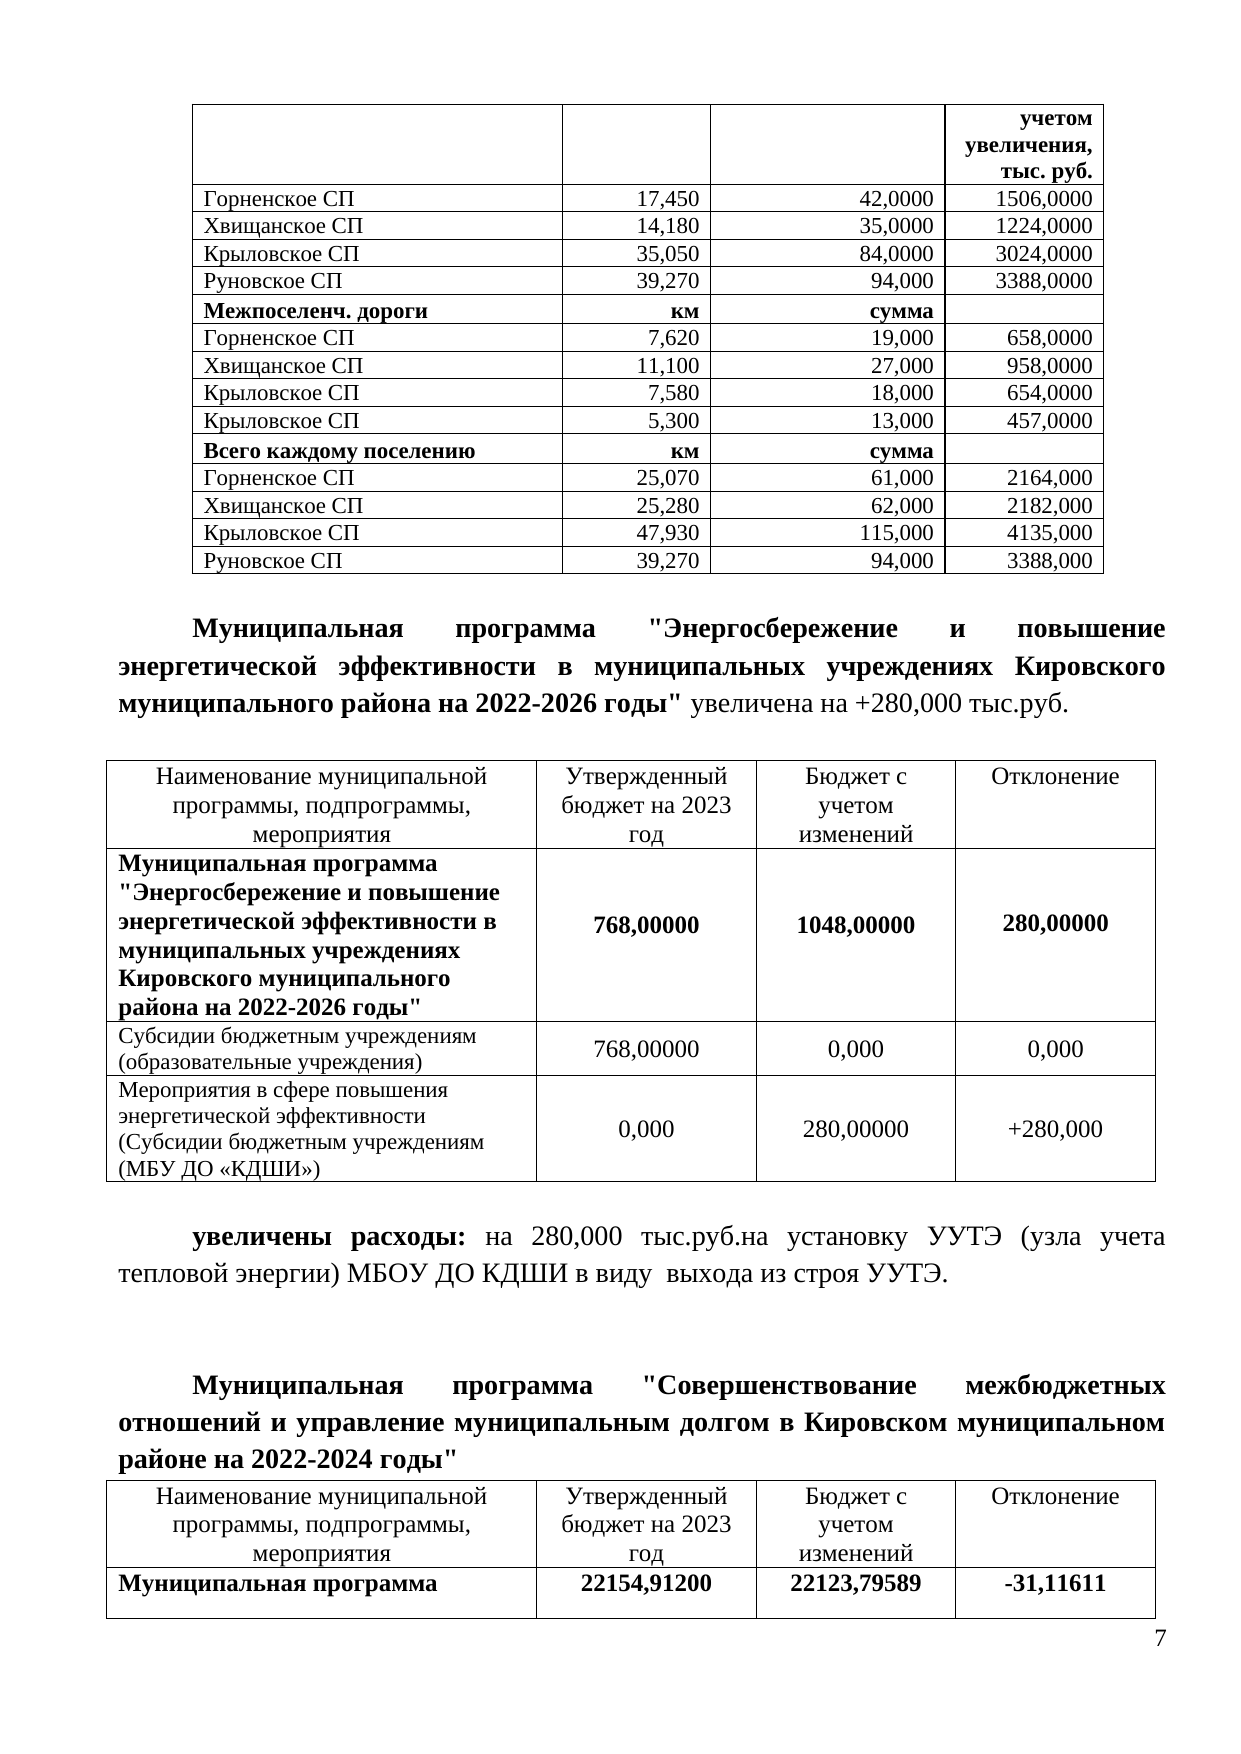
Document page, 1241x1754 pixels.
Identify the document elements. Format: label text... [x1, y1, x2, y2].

table_cell 3388,0000 [946, 267, 1103, 293]
table_header Утвержденный бюджет на 2023 год [537, 1481, 756, 1567]
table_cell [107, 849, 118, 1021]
table_cell 768,00000 [537, 1022, 756, 1075]
table_cell Всего каждому поселению [193, 434, 562, 463]
table_header км [563, 105, 710, 183]
table_cell 958,0000 [946, 352, 1103, 378]
table_cell 39,270 [563, 267, 710, 293]
table_cell Горненское СП [193, 464, 562, 491]
table_header Утвержденный бюджет на 2023 год [537, 761, 756, 847]
table_cell 0,000 [537, 1076, 756, 1181]
table_cell Хвищанское СП [193, 492, 562, 518]
table_cell 61,000 [711, 464, 944, 491]
table_cell 25,280 [563, 492, 710, 518]
table_header Наименование муниципальной программы, подпрограммы, мероприятия [107, 761, 536, 847]
table_cell 654,0000 [946, 379, 1103, 406]
table_cell Мероприятия в сфере повышения энергетической эффективности (Субсидии бюджетным учреждениям (МБУ ДО «КДШИ») [107, 1076, 536, 1181]
text Муниципальная программа "Энергосбережение и повышение энергетической эффективности в муниципальных учреждениях Кировского муниципального района на 2022-2026 годы" увеличена на +280,000 тыс.руб. [118, 611, 1167, 718]
text Муниципальная программа "Совершенствование межбюджетных отношений и управление муниципальным долгом в Кировском муниципальном районе на 2022-2024 годы" [118, 1368, 1167, 1475]
table_cell 280,00000 [956, 849, 1155, 1021]
table_cell 94,000 [711, 547, 944, 573]
table_cell 14,180 [563, 212, 710, 238]
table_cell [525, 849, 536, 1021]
table_cell 62,000 [711, 492, 944, 518]
table_cell Горненское СП [193, 324, 562, 351]
table_cell 280,00000 [757, 1076, 955, 1181]
table_cell -31,11611 [956, 1568, 1155, 1618]
table_cell Крыловское СП [193, 519, 562, 546]
table_cell 17,450 [563, 185, 710, 211]
table_cell 1506,0000 [946, 185, 1103, 211]
table_cell [946, 434, 1103, 463]
table_cell 1048,00000 [757, 849, 955, 1021]
table_cell 3388,000 [946, 547, 1103, 573]
table_cell Межпоселенч. дороги [193, 295, 562, 323]
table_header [946, 105, 1103, 183]
table_cell км [563, 295, 710, 323]
table_cell 47,930 [563, 519, 710, 546]
table_cell 25,070 [563, 464, 710, 491]
table_cell Руновское СП [193, 267, 562, 293]
table_cell 2182,000 [946, 492, 1103, 518]
table_cell Горненское СП [193, 185, 562, 211]
table_cell 1224,0000 [946, 212, 1103, 238]
table_header Бюджет с учетом изменений [757, 1481, 955, 1567]
table_cell 13,000 [711, 407, 944, 433]
table_cell Субсидии бюджетным учреждениям (образовательные учреждения) [107, 1022, 536, 1075]
table_cell 4135,000 [946, 519, 1103, 546]
table_cell 3024,0000 [946, 240, 1103, 266]
table_header Отклонение [956, 1481, 1155, 1567]
table_cell 39,270 [563, 547, 710, 573]
table_header Бюджет с учетом изменений [757, 761, 955, 847]
table_cell 11,100 [563, 352, 710, 378]
table_cell 27,000 [711, 352, 944, 378]
table_header Отклонение [956, 761, 1155, 847]
table_cell 19,000 [711, 324, 944, 351]
table_cell 2164,000 [946, 464, 1103, 491]
table_cell 658,0000 [946, 324, 1103, 351]
table_cell Хвищанское СП [193, 352, 562, 378]
text увеличены расходы: на 280,000 тыс.руб.на установку УУТЭ (узла учета тепловой энергии) МБОУ ДО КДШИ в виду выхода из строя УУТЭ. [118, 1219, 1167, 1289]
table_cell 18,000 [711, 379, 944, 406]
table_cell Крыловское СП [193, 379, 562, 406]
table_cell 84,0000 [711, 240, 944, 266]
table_cell Крыловское СП [193, 407, 562, 433]
table_cell 42,0000 [711, 185, 944, 211]
table_cell 35,050 [563, 240, 710, 266]
table_cell Руновское СП [193, 547, 562, 573]
table_cell 7,580 [563, 379, 710, 406]
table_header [711, 105, 944, 183]
table_cell 94,000 [711, 267, 944, 293]
table_cell 7,620 [563, 324, 710, 351]
table_cell 0,000 [956, 1022, 1155, 1075]
table_header Наименование муниципальной программы, подпрограммы, мероприятия [107, 1481, 536, 1567]
table_cell +280,000 [956, 1076, 1155, 1181]
table_cell 457,0000 [946, 407, 1103, 433]
table_cell сумма [711, 434, 944, 463]
table_cell Крыловское СП [193, 240, 562, 266]
table_cell сумма [711, 295, 944, 323]
table_cell 0,000 [757, 1022, 955, 1075]
table_cell км [563, 434, 710, 463]
table_cell 22154,91200 [537, 1568, 756, 1618]
table_cell Хвищанское СП [193, 212, 562, 238]
table_cell 22123,79589 [757, 1568, 955, 1618]
table_cell 35,0000 [711, 212, 944, 238]
table_cell [946, 295, 1103, 323]
table_cell 5,300 [563, 407, 710, 433]
table_cell 768,00000 [537, 849, 756, 1021]
table_cell 115,000 [711, 519, 944, 546]
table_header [193, 105, 562, 183]
